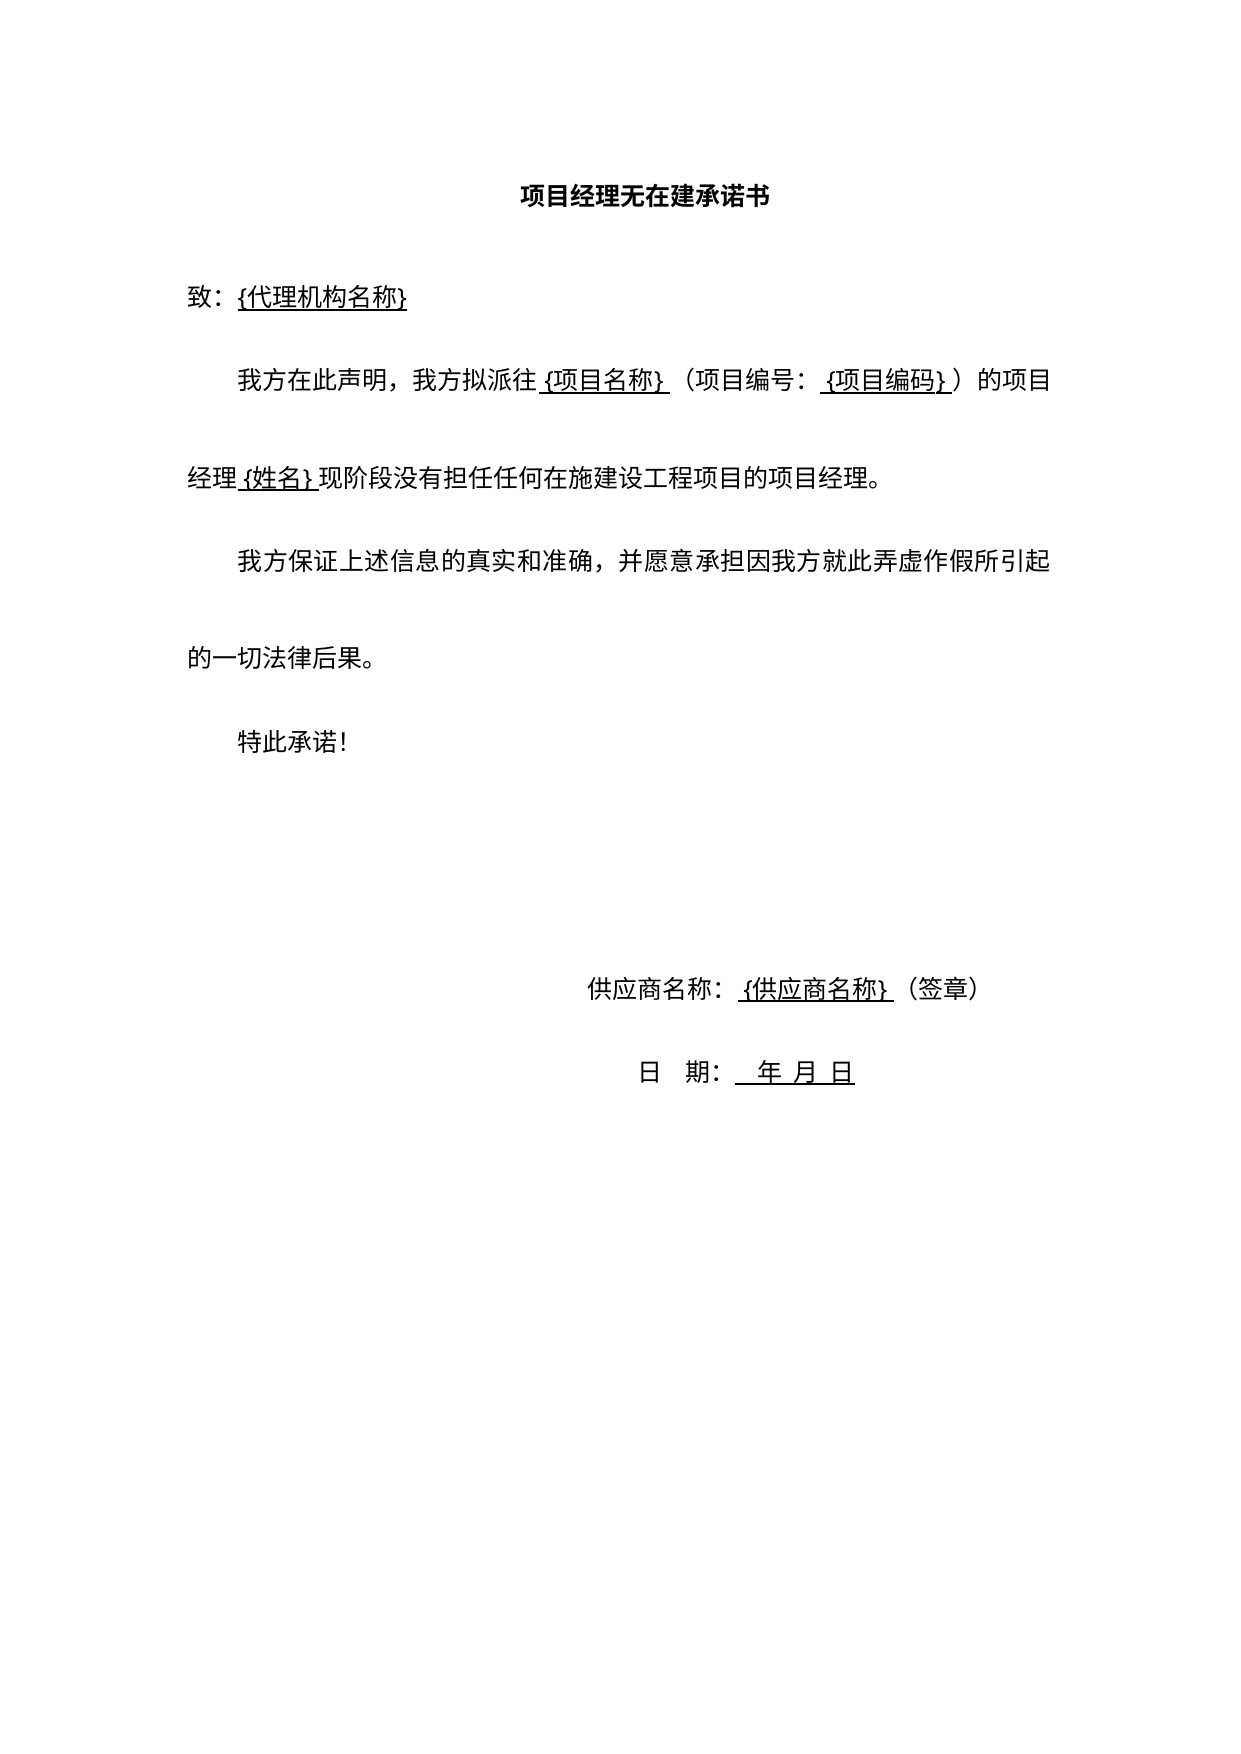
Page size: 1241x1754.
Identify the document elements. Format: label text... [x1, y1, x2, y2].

text 致：{代理机构名称} [187, 263, 1052, 328]
text 日 期： 年 月 日 [187, 1038, 1053, 1103]
text 我方在此声明，我方拟派往 {项目名称} （项目编号： {项目编码} ）的项目经理 {姓名} 现阶段没有担任任何在施建设工程项目的项目经理。 [187, 346, 1053, 509]
text 我方保证上述信息的真实和准确，并愿意承担因我方就此弄虚作假所引起的一切法律后果。 [187, 527, 1053, 689]
text 特此承诺！ [187, 708, 1053, 773]
text 项目经理无在建承诺书 [187, 162, 1053, 227]
text 供应商名称： {供应商名称} （签章） [187, 955, 1053, 1020]
